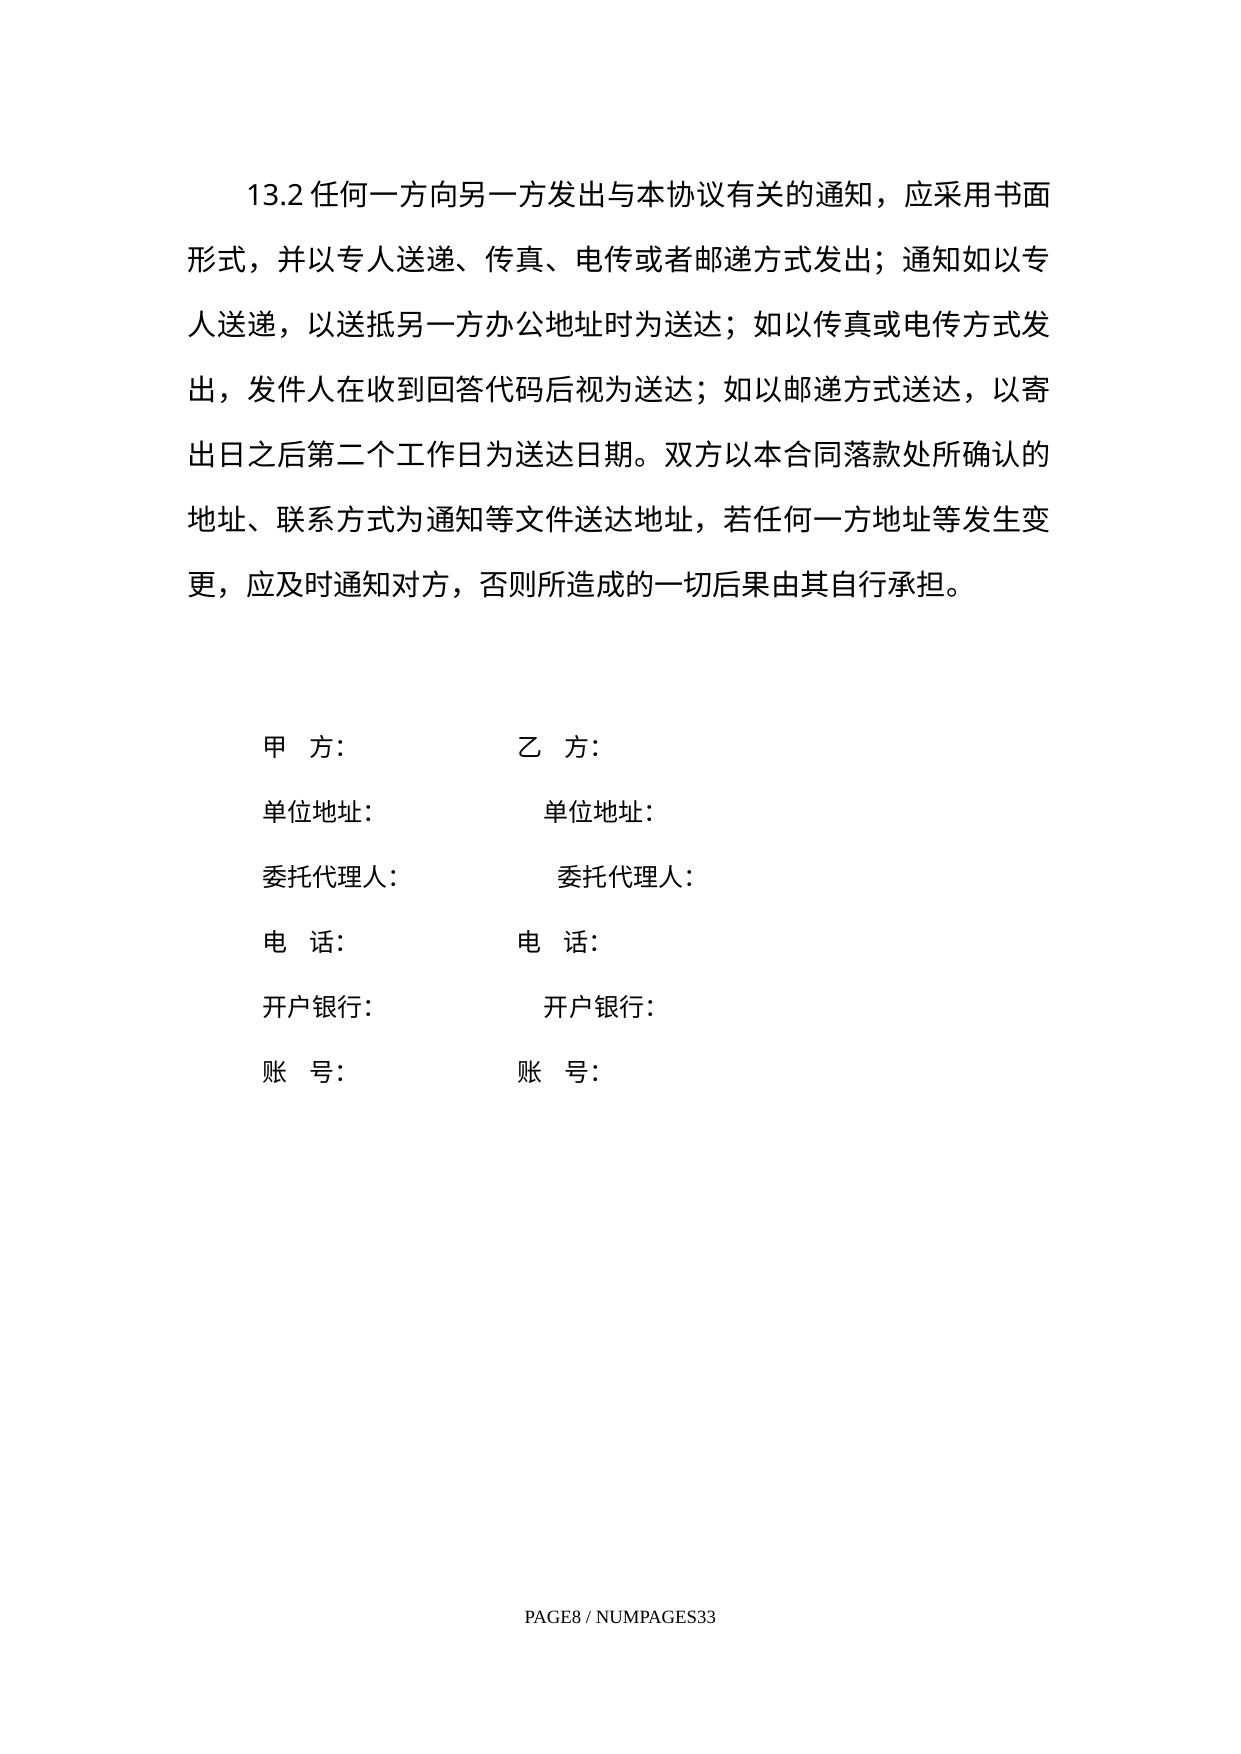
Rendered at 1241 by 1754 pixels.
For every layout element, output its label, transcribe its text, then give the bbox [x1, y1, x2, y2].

text 甲 方： 乙 方： [187, 713, 1053, 778]
text 开户银行： 开户银行： [187, 973, 1053, 1038]
text 账 号： 账 号： [187, 1038, 1053, 1103]
text 13.2任何一方向另一方发出与本协议有关的通知，应采用书面形式，并以专人送递、传真、电传或者邮递方式发出；通知如以专人送递，以送抵另一方办公地址时为送达；如以传真或电传方式发出，发件人在收到回答代码后视为送达；如以邮递方式送达，以寄出日之后第二个工作日为送达日期。双方以本合同落款处所确认的地址、联系方式为通知等文件送达地址，若任何一方地址等发生变更，应及时通知对方，否则所造成的一切后果由其自行承担。 [187, 160, 1053, 615]
text 委托代理人： 委托代理人： [187, 843, 1053, 908]
text 电 话： 电 话： [187, 908, 1053, 973]
text 单位地址： 单位地址： [187, 778, 1053, 843]
